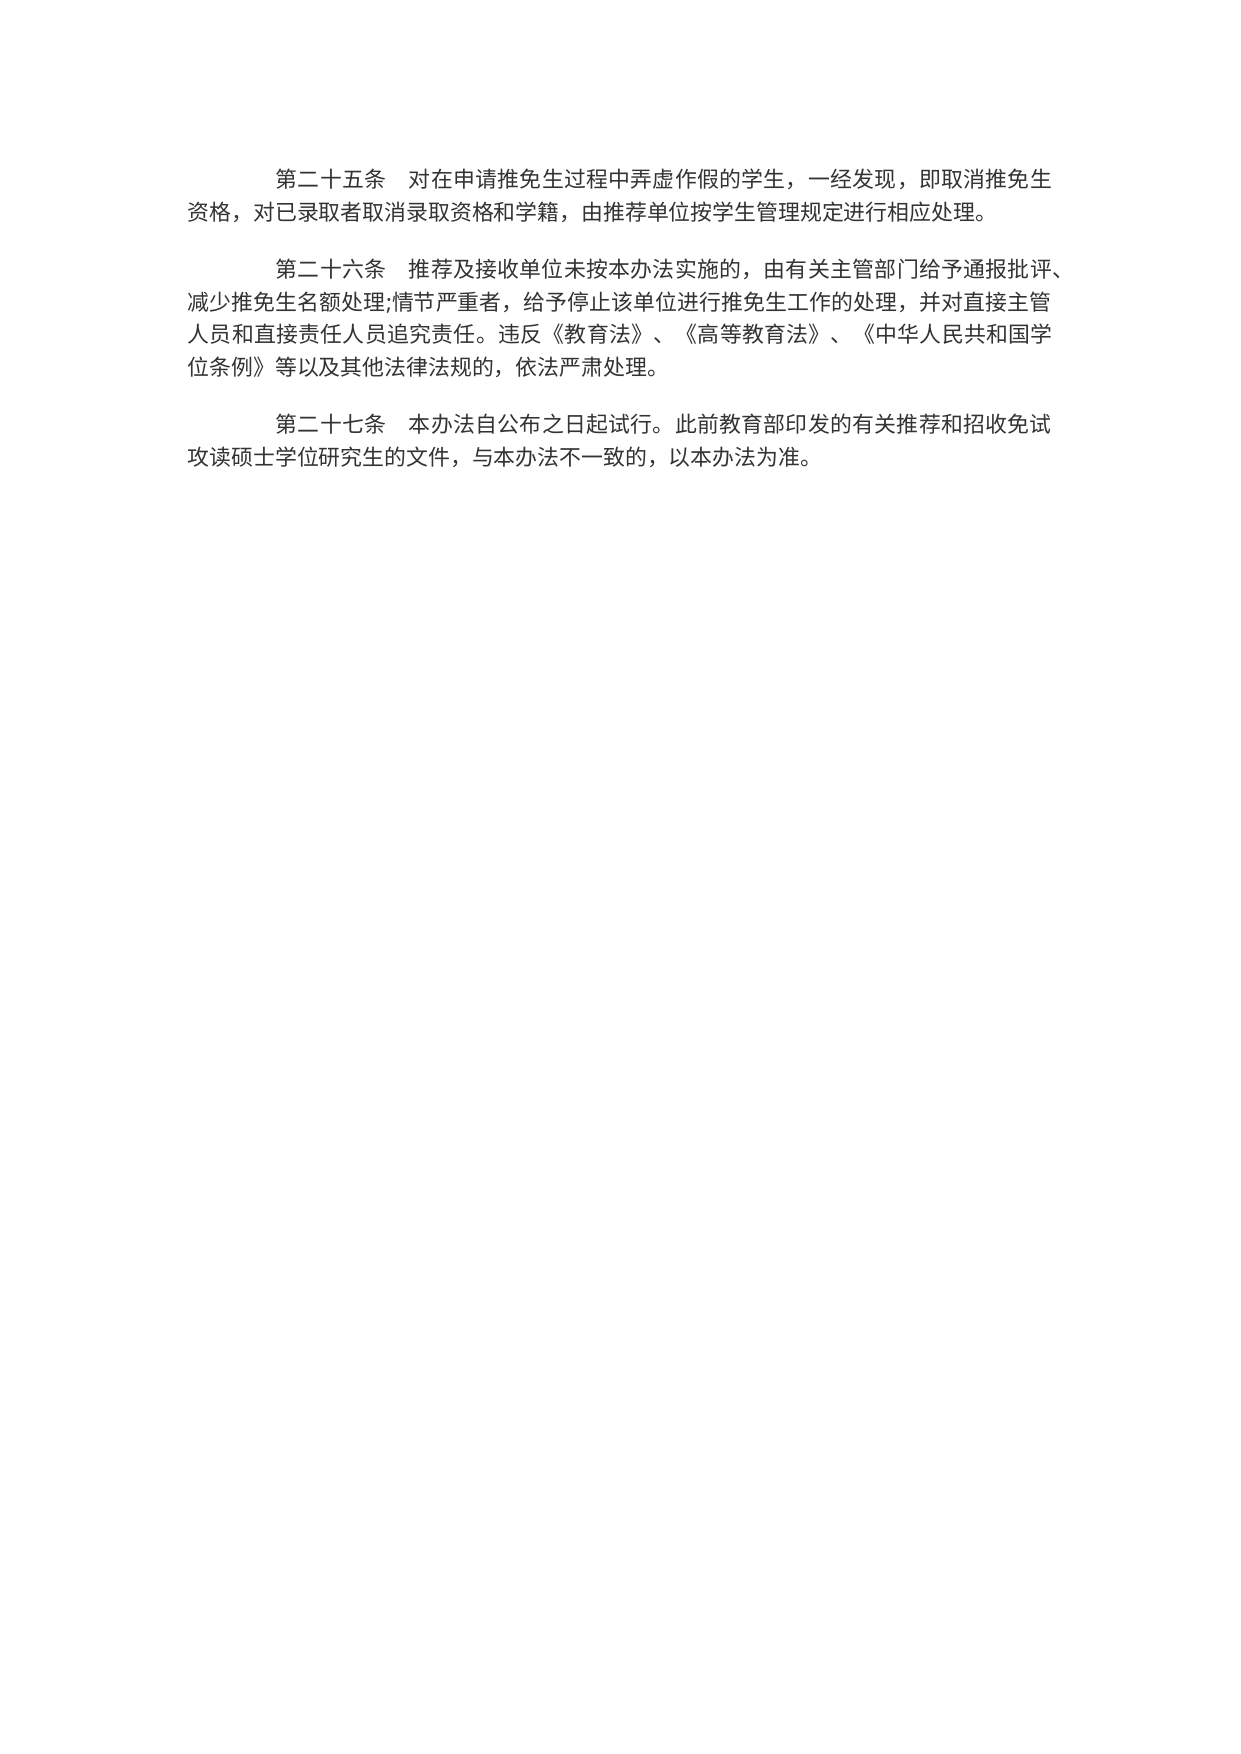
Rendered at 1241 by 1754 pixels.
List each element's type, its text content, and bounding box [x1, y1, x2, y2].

text 第二十七条 本办法自公布之日起试行。此前教育部印发的有关推荐和招收免试攻读硕士学位研究生的文件，与本办法不一致的，以本办法为准。 [187, 407, 1053, 472]
text 第二十六条 推荐及接收单位未按本办法实施的，由有关主管部门给予通报批评、减少推免生名额处理;情节严重者，给予停止该单位进行推免生工作的处理，并对直接主管人员和直接责任人员追究责任。违反《教育法》、《高等教育法》、《中华人民共和国学位条例》等以及其他法律法规的，依法严肃处理。 [187, 252, 1053, 382]
text 第二十五条 对在申请推免生过程中弄虚作假的学生，一经发现，即取消推免生资格，对已录取者取消录取资格和学籍，由推荐单位按学生管理规定进行相应处理。 [187, 162, 1053, 227]
